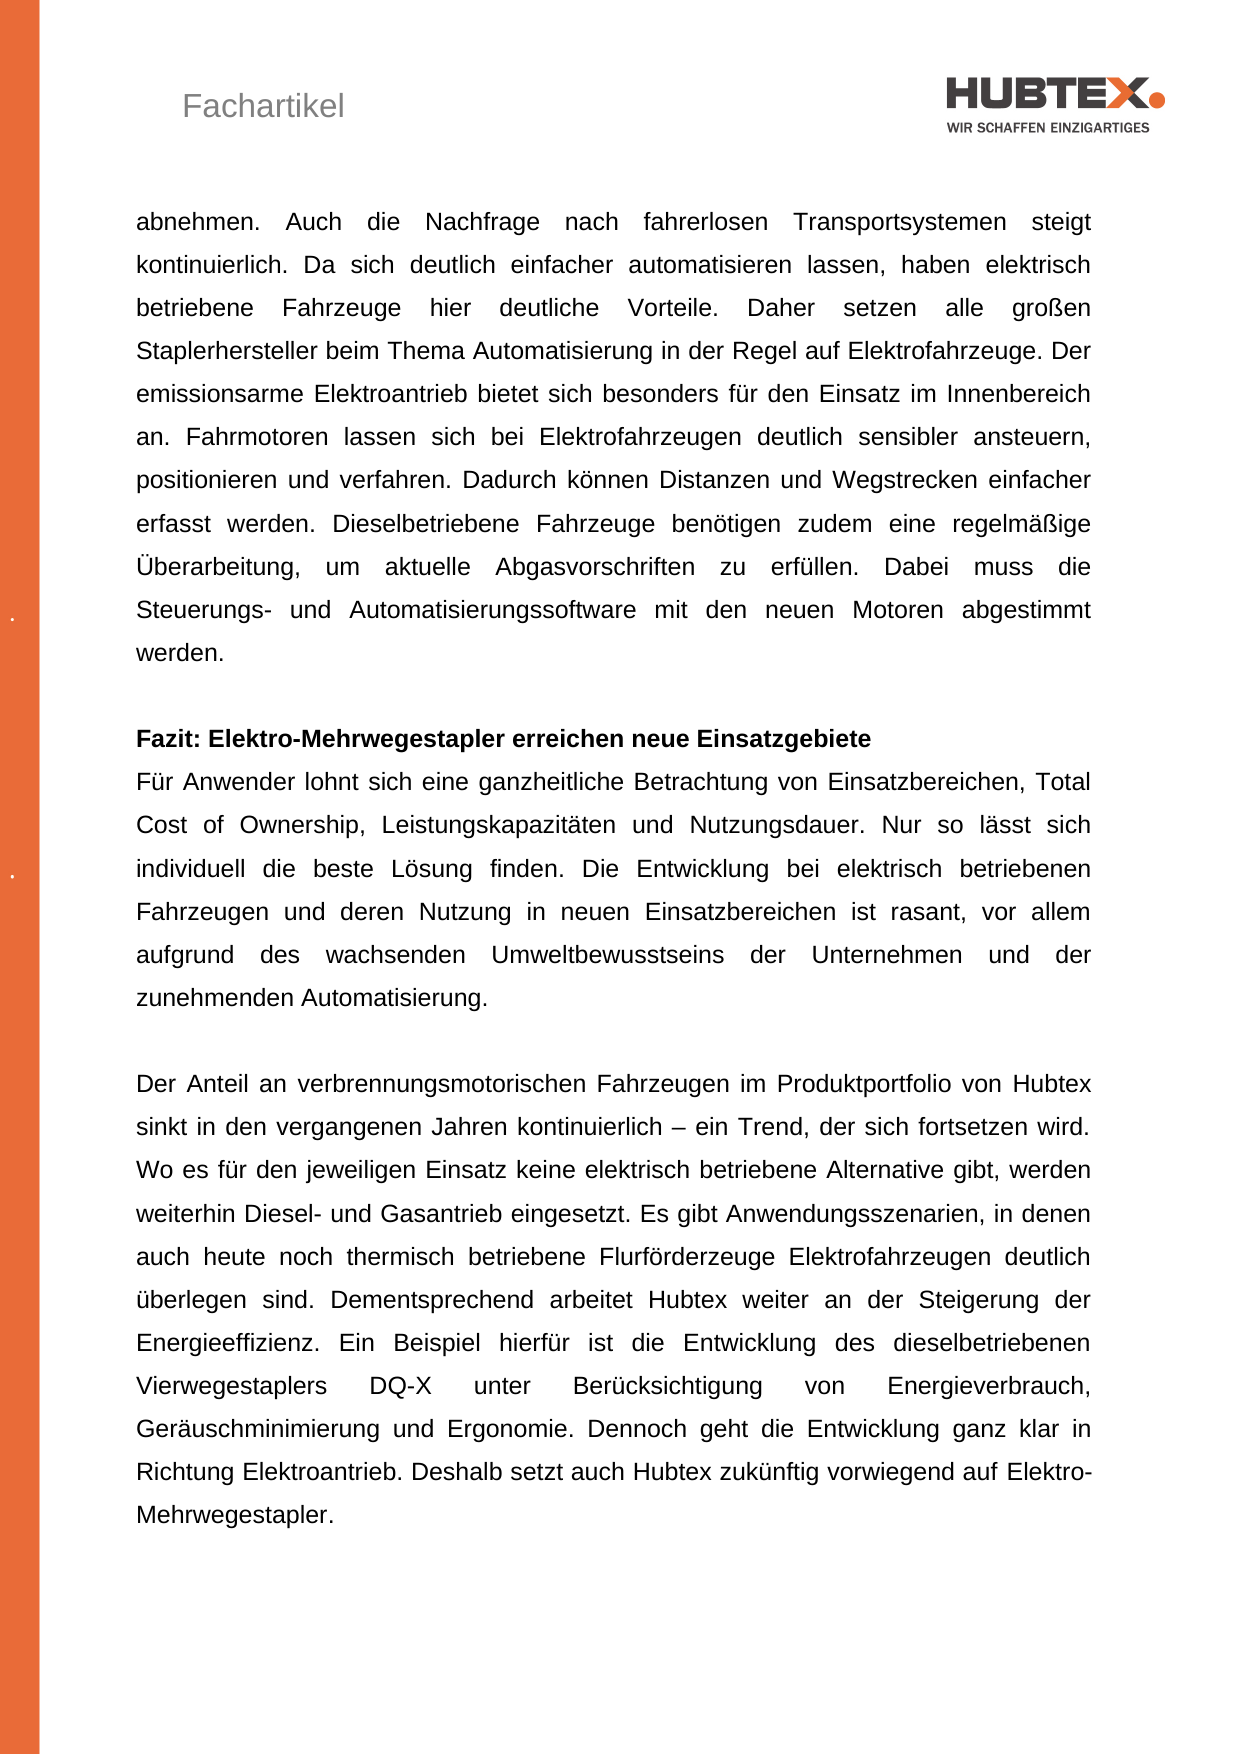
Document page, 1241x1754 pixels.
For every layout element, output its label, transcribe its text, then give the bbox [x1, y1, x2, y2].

text Der Anteil an verbrennungsmotorischen Fahrzeugen im Produktportfolio von Hubtex sinkt in den vergangenen Jahren kontinuierlich – ein Trend, der sich fortsetzen wird. Wo es für den jeweiligen Einsatz keine elektrisch betriebene Alternative gibt, werden weiterhin Diesel- und Gasantrieb eingesetzt. Es gibt Anwendungsszenarien, in denen auch heute noch thermisch betriebene Flurförderzeuge Elektrofahrzeugen deutlich überlegen sind. Dementsprechend arbeitet Hubtex weiter an der Steigerung der Energieeffizienz. Ein Beispiel hierfür ist die Entwicklung des dieselbetriebenen Vierwegestaplers DQ-X unter Berücksichtigung von Energieverbrauch, Geräuschminimierung und Ergonomie. Dennoch geht die Entwicklung ganz klar in Richtung Elektroantrieb. Deshalb setzt auch Hubtex zukünftig vorwiegend auf Elektro-Mehrwegestapler. [136, 1069, 1093, 1529]
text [136, 207, 1093, 667]
text Fazit: Elektro-Mehrwegestapler erreichen neue Einsatzgebiete [136, 724, 1093, 753]
text Für Anwender lohnt sich eine ganzheitliche Betrachtung von Einsatzbereichen, Total Cost of Ownership, Leistungskapazitäten und Nutzungsdauer. Nur so lässt sich individuell die beste Lösung finden. Die Entwicklung bei elektrisch betriebenen Fahrzeugen und deren Nutzung in neuen Einsatzbereichen ist rasant, vor allem aufgrund des wachsenden Umweltbewusstseins der Unternehmen und der zunehmenden Automatisierung. [136, 767, 1093, 1012]
picture [0, 0, 1241, 1754]
